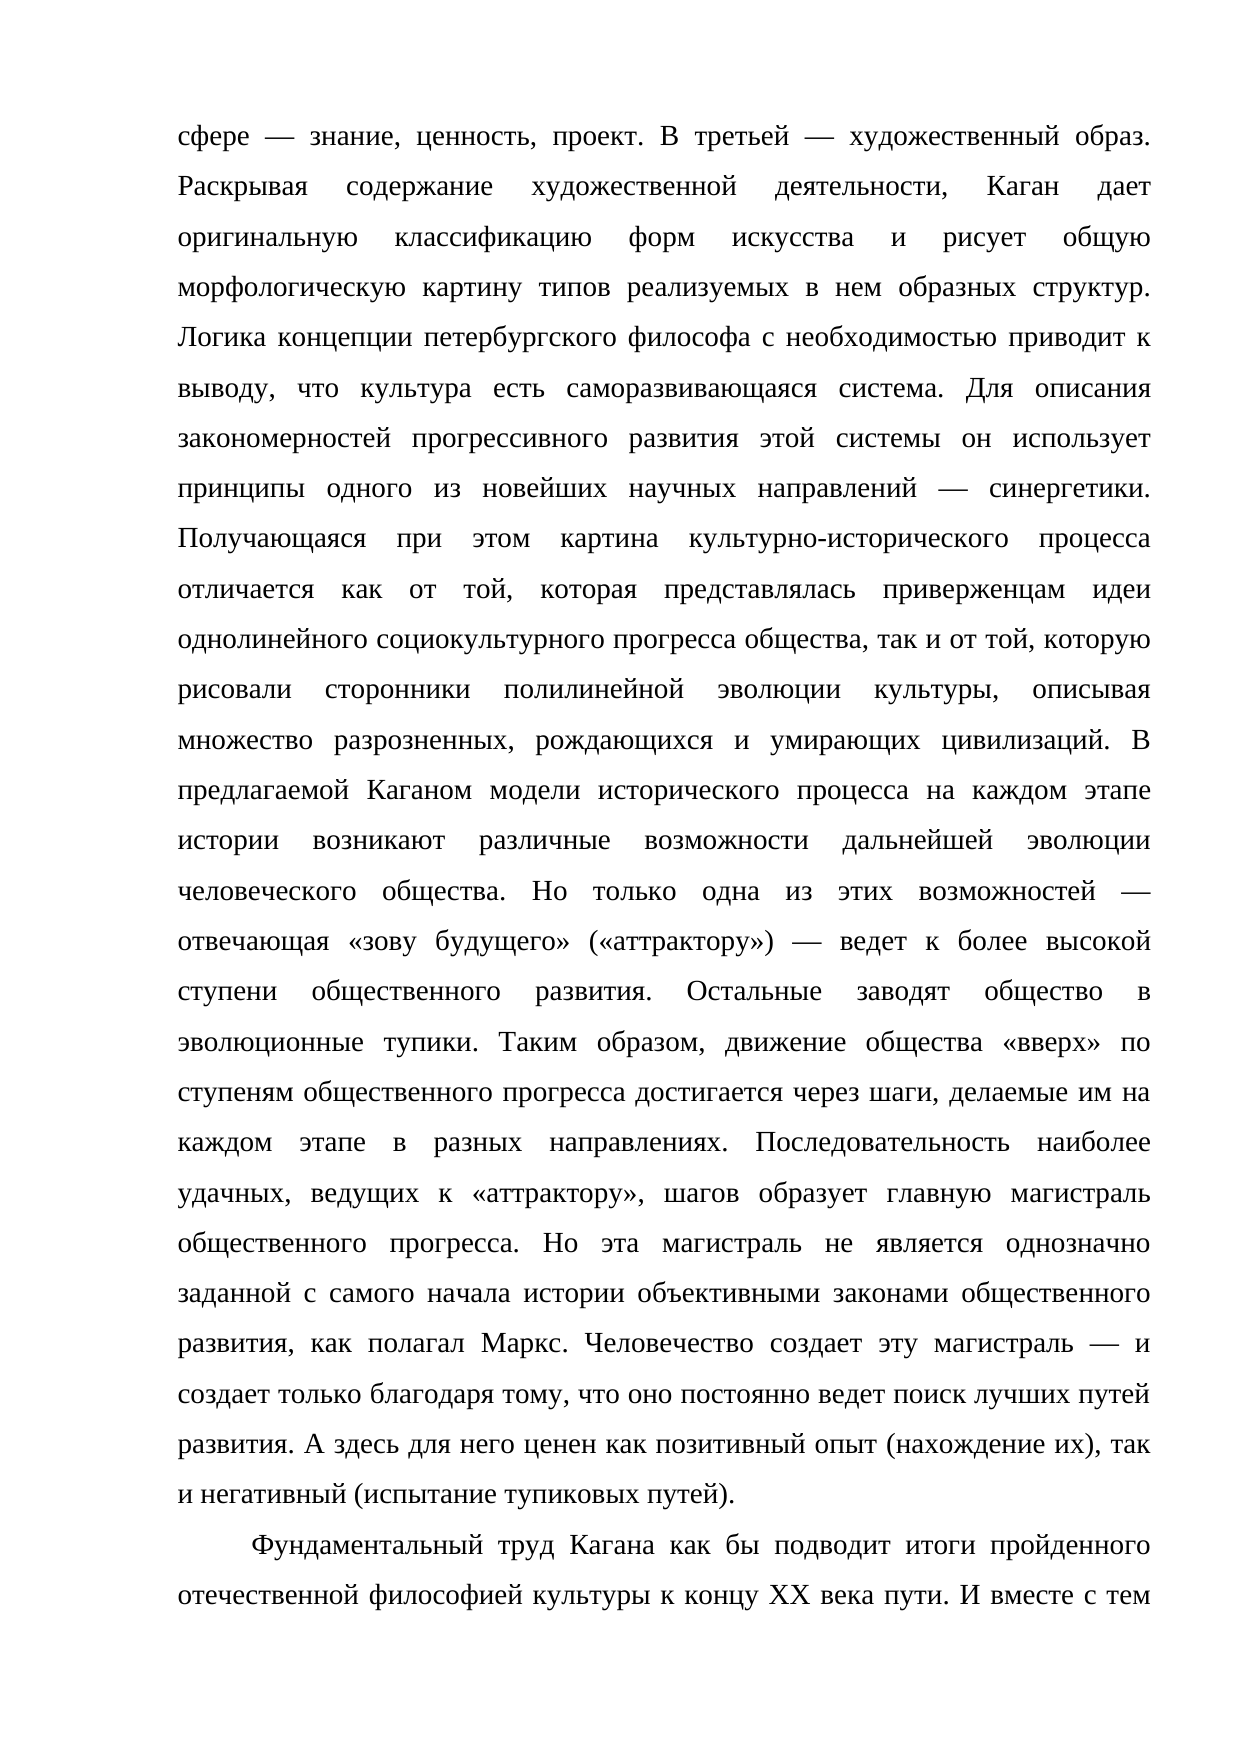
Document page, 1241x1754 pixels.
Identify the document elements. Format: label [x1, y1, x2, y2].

text [177, 118, 1152, 1510]
text [177, 1527, 1152, 1611]
